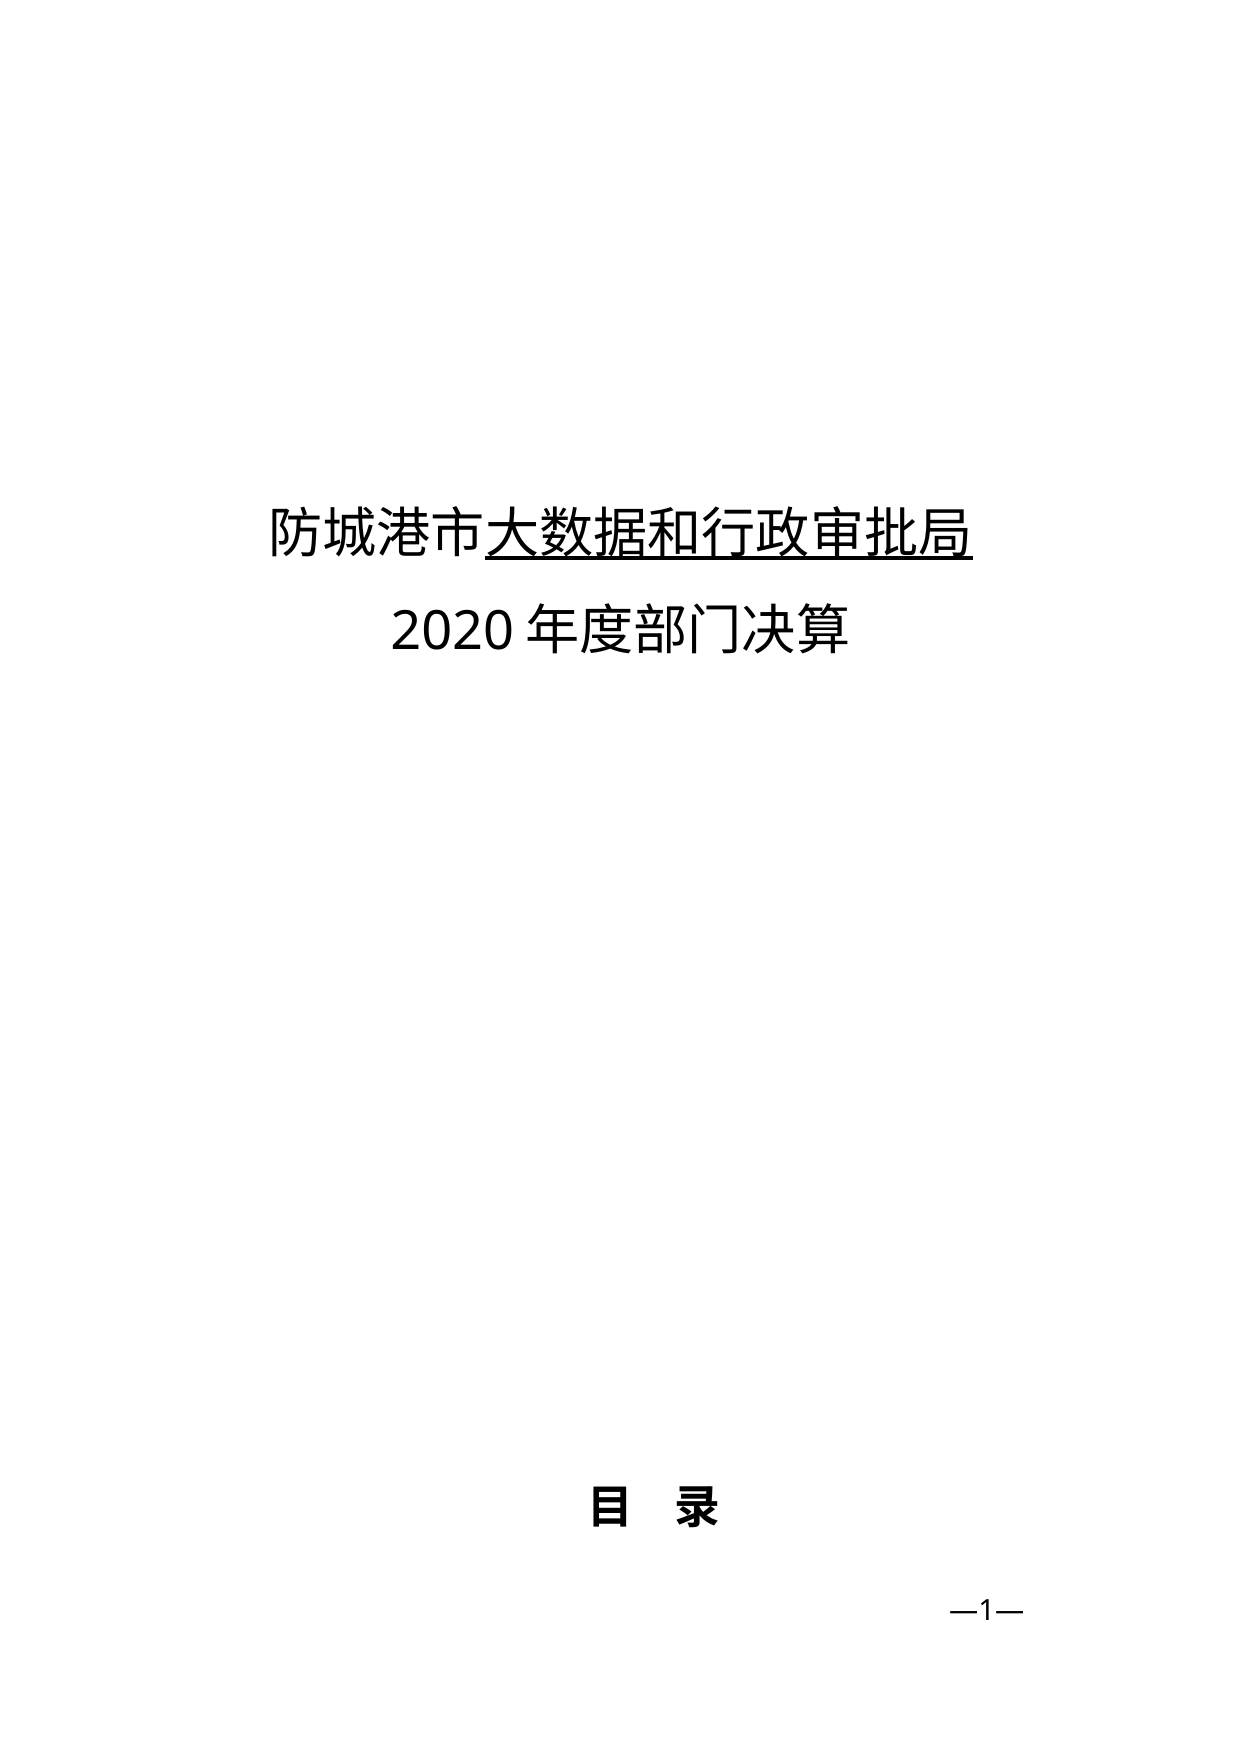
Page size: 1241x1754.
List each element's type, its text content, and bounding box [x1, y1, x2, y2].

text 防城港市大数据和行政审批局 [187, 480, 1053, 577]
text 目 录 [187, 1455, 1053, 1552]
text 2020年度部门决算 [187, 577, 1053, 675]
